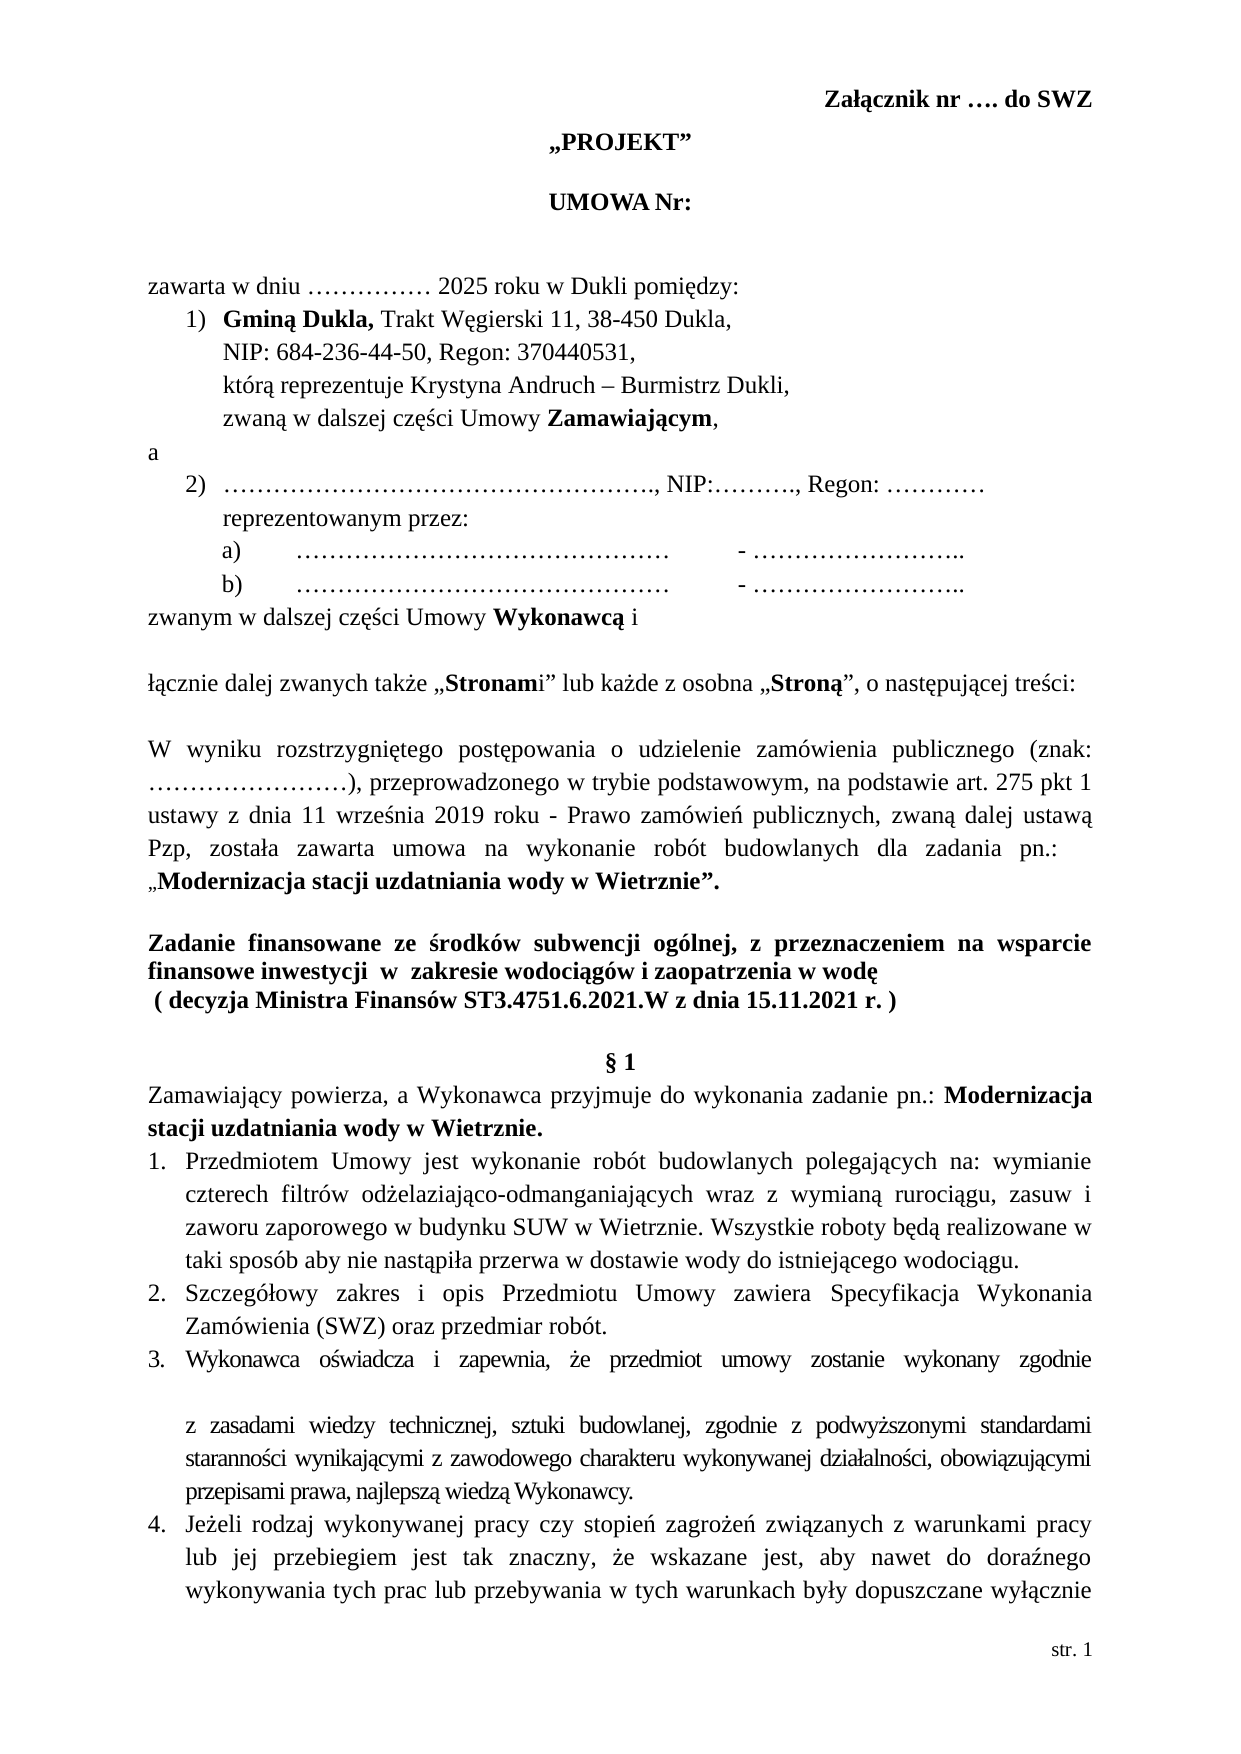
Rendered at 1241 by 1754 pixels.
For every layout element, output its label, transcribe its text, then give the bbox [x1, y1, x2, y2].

list ……………………………………………., NIP:………., Regon: ………… [185, 469, 1092, 498]
list ……………………………………… - …………………….. [222, 569, 1092, 597]
text zwanym w dalszej części Umowy Wykonawcą i [148, 602, 1092, 630]
title Wykonawca oświadcza i zapewnia, że przedmiot umowy zostanie wykonany zgodnie z zasadami wiedzy technicznej, sztuki budowlanej, zgodnie z podwyższonymi standardami staranności wynikającymi z zawodowego charakteru wykonywanej działalności, obowiązującymi przepisami prawa, najlepszą wiedzą Wykonawcy. [148, 1344, 1092, 1505]
list NIP: 684-236-44-50, Regon: 370440531, [223, 337, 1092, 366]
text W wyniku rozstrzygniętego postępowania o udzielenie zamówienia publicznego (znak: ……………………), przeprowadzonego w trybie podstawowym, na podstawie art. 275 pkt 1 ustawy z dnia 11 września 2019 roku - Prawo zamówień publicznych, zwaną dalej ustawą Pzp, została zawarta umowa na wykonanie robót budowlanych dla zadania pn.: „Modernizacja stacji uzdatniania wody w Wietrznie”. [148, 734, 1092, 894]
list którą reprezentuje Krystyna Andruch – Burmistrz Dukli, [223, 371, 1092, 399]
text łącznie dalej zwanych także „Stronami” lub każde z osobna „Stroną”, o następującej treści: [148, 668, 1092, 696]
list Szczegółowy zakres i opis Przedmiotu Umowy zawiera Specyfikacja Wykonania Zamówienia (SWZ) oraz przedmiar robót. [148, 1278, 1092, 1340]
text a [148, 437, 1092, 465]
list reprezentowanym przez: [223, 503, 1092, 531]
text zawarta w dniu …………… 2025 roku w Dukli pomiędzy: [148, 271, 1092, 300]
text Zamawiający powierza, a Wykonawca przyjmuje do wykonania zadanie pn.: Modernizacja stacji uzdatniania wody w Wietrznie. [148, 1080, 1092, 1142]
text Załącznik nr …. do SWZ [148, 84, 1092, 113]
text § 1 [148, 1047, 1092, 1076]
list ……………………………………… - …………………….. [222, 536, 1092, 564]
list Gminą Dukla, Trakt Węgierski 11, 38-450 Dukla, [185, 304, 1092, 333]
text ( decyzja Ministra Finansów ST3.4751.6.2021.W z dnia 15.11.2021 r. ) [148, 985, 1092, 1014]
subtitle UMOWA Nr: [148, 187, 1092, 216]
text „PROJEKT” [148, 127, 1092, 156]
list zwaną w dalszej części Umowy Zamawiającym, [223, 403, 1092, 432]
text Zadanie finansowane ze środków subwencji ogólnej, z przeznaczeniem na wsparcie finansowe inwestycji w zakresie wodociągów i zaopatrzenia w wodę [148, 928, 1092, 985]
list Przedmiotem Umowy jest wykonanie robót budowlanych polegających na: wymianie czterech filtrów odżelaziająco-odmanganiających wraz z wymianą rurociągu, zasuw i zaworu zaporowego w budynku SUW w Wietrznie. Wszystkie roboty będą realizowane w taki sposób aby nie nastąpiła przerwa w dostawie wody do istniejącego wodociągu. [148, 1146, 1092, 1274]
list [148, 1509, 1092, 1604]
